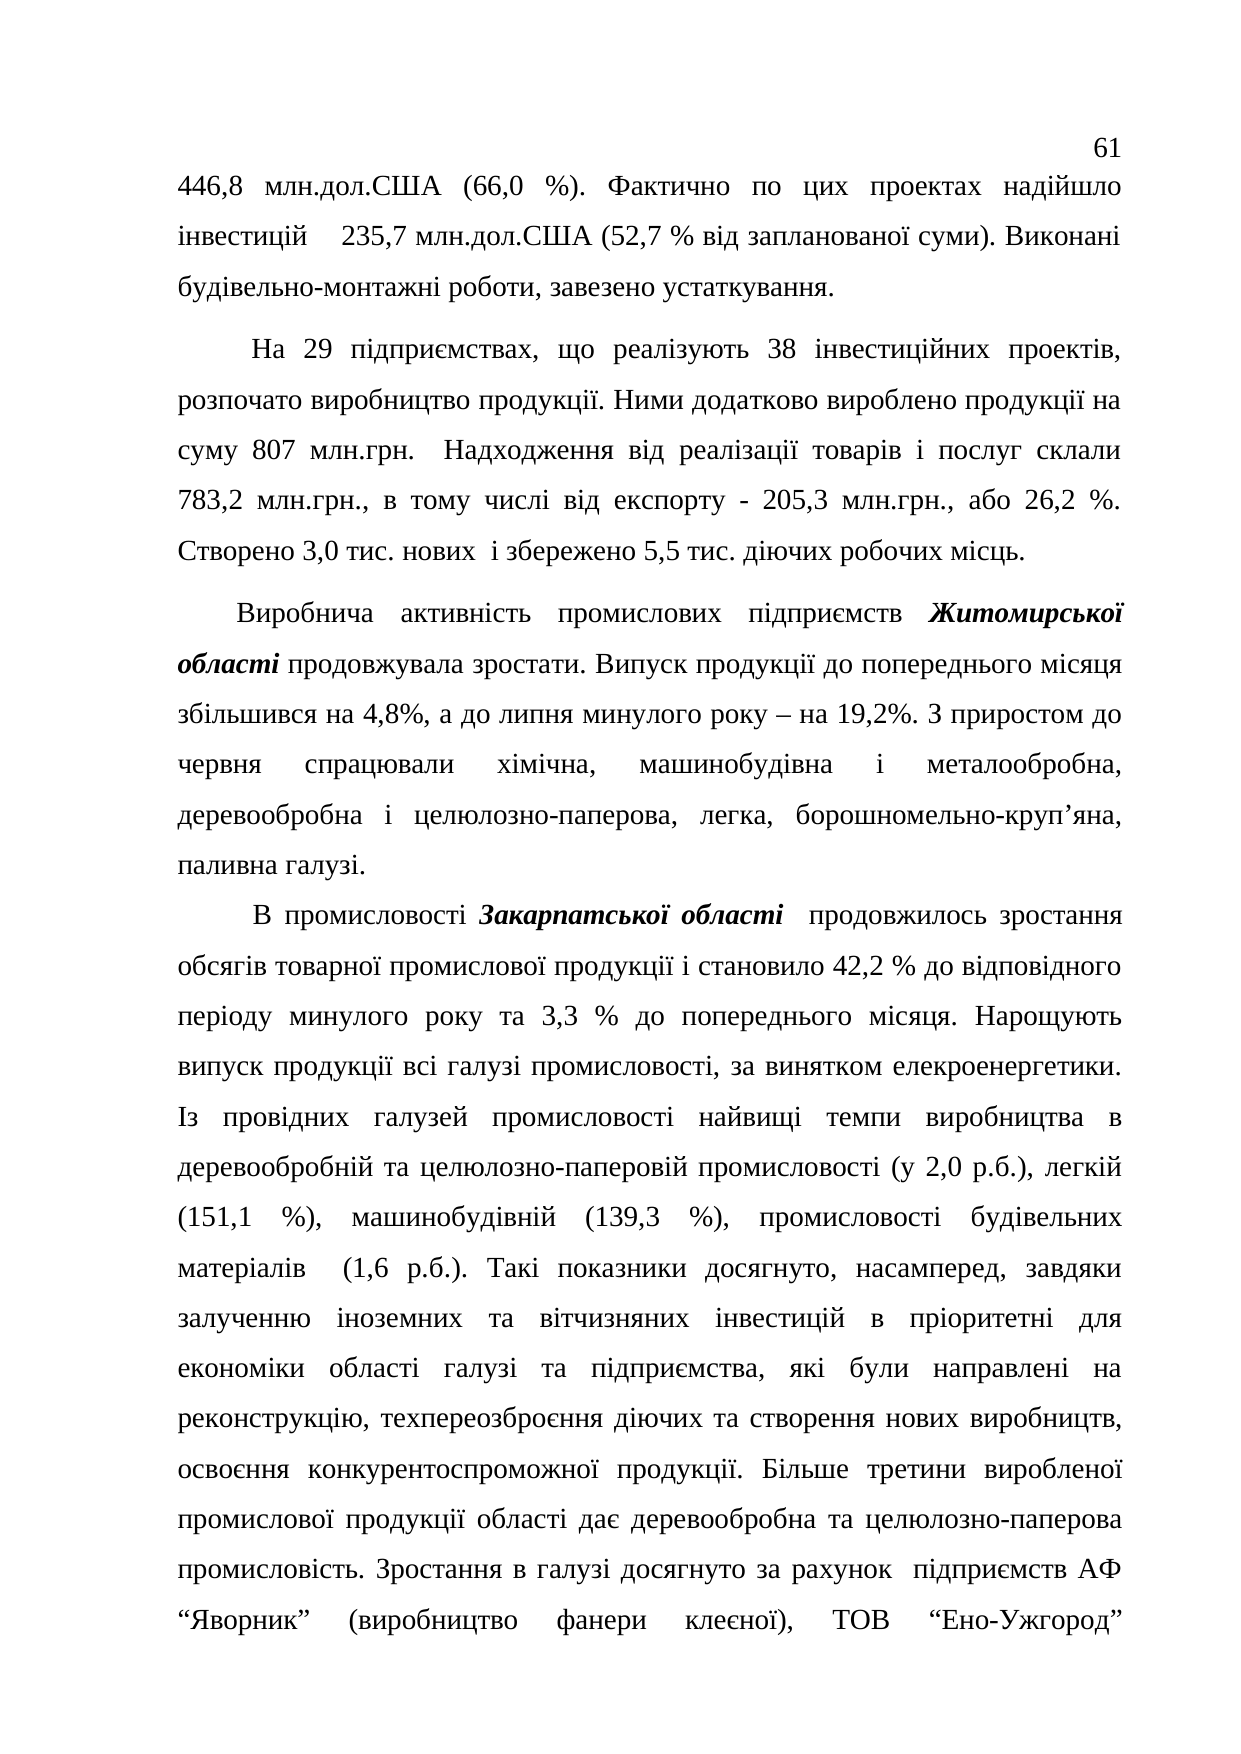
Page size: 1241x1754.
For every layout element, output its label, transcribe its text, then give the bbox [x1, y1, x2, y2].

text Виробнича активність промислових підприємств Житомирської області продовжувала зростати. Випуск продукції до попереднього місяця збільшився на 4,8%, а до липня минулого року – на 19,2%. З приростом до червня спрацювали хімічна, машинобудівна і металообробна, деревообробна і целюлозно-паперова, легка, борошномельно-круп’яна, паливна галузі. [177, 596, 1123, 881]
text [177, 168, 1122, 302]
text На 29 підприємствах, що реалізують 38 інвестиційних проектів, розпочато виробництво продукції. Ними додатково вироблено продукції на суму 807 млн.грн. Надходження від реалізації товарів і послуг склали 783,2 млн.грн., в тому числі від експорту - 205,3 млн.грн., або 26,2 %. Створено 3,0 тис. нових і збережено 5,5 тис. діючих робочих місць. [177, 332, 1122, 567]
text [177, 898, 1123, 1636]
